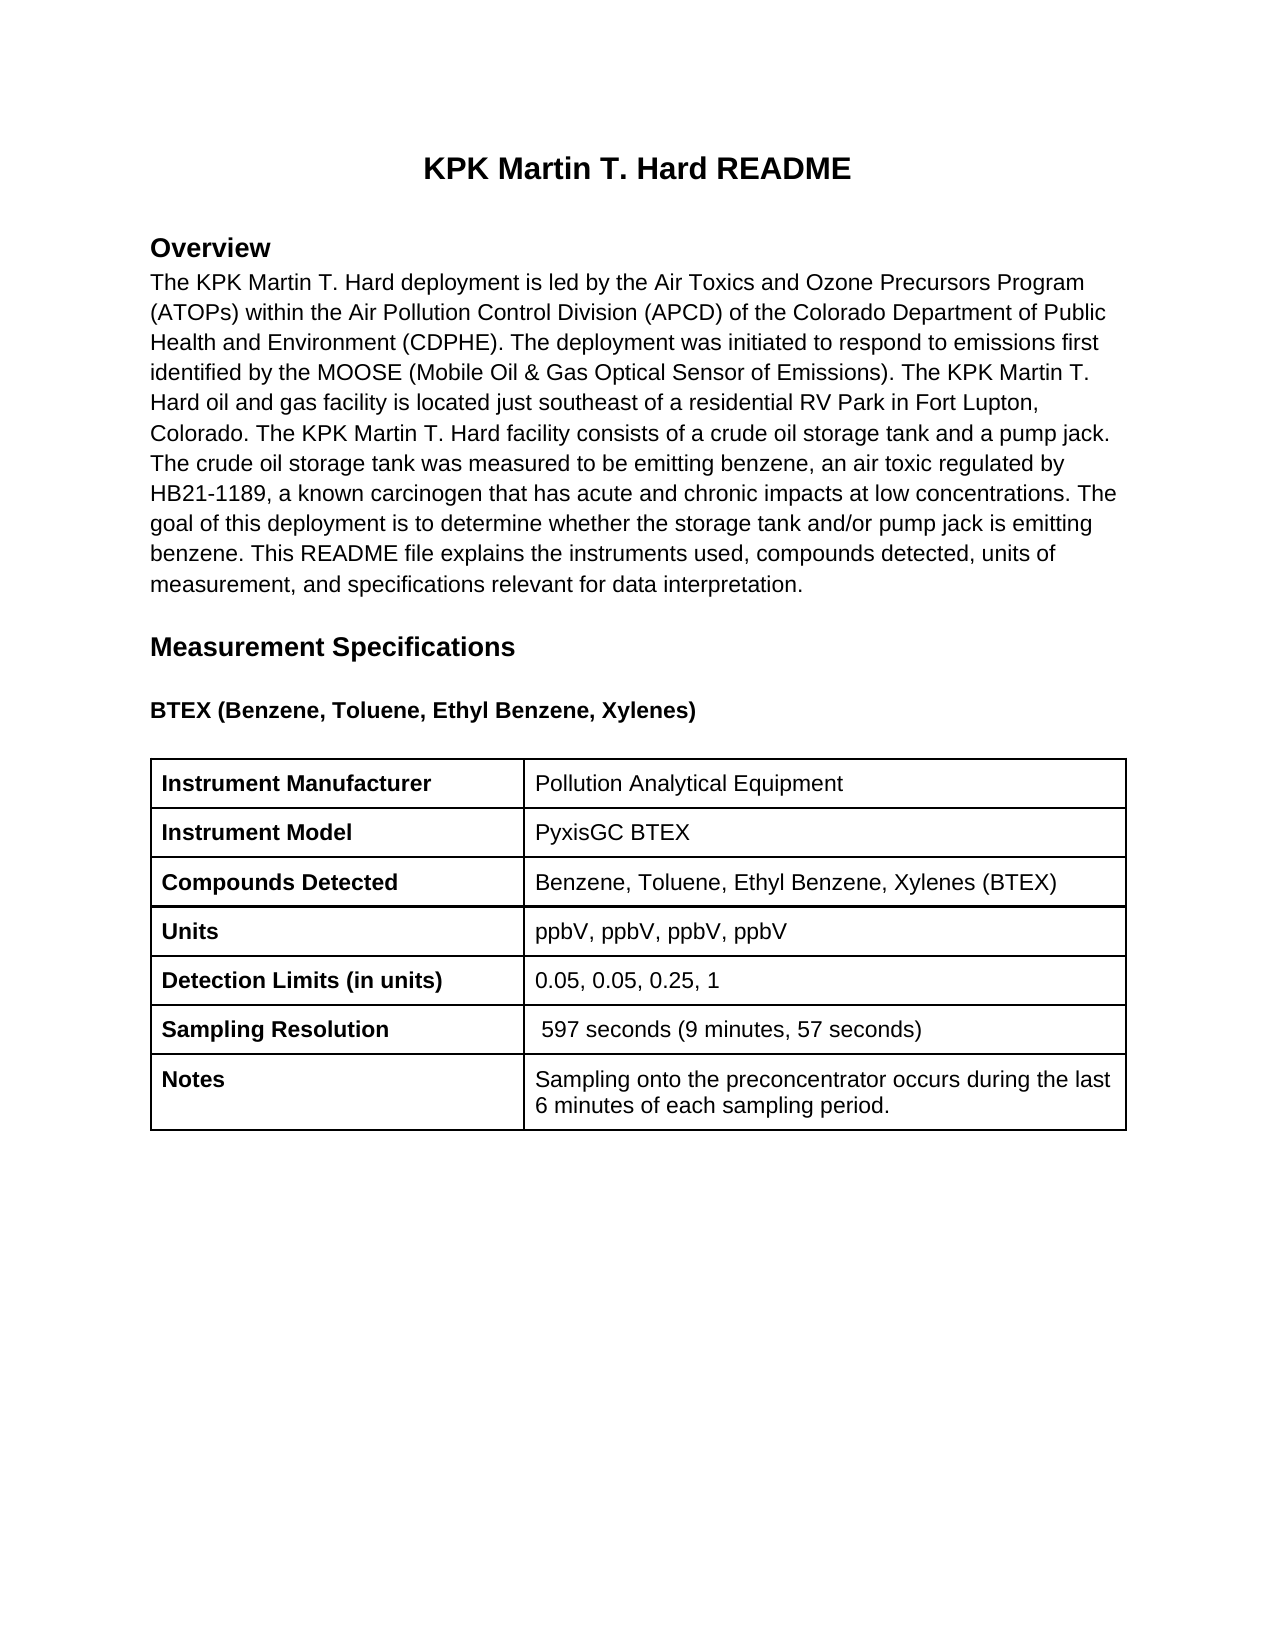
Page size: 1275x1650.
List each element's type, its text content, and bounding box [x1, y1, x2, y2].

table_cell Instrument Model [152, 809, 523, 856]
table_cell PyxisGC BTEX [525, 809, 1125, 856]
text BTEX (Benzene, Toluene, Ethyl Benzene, Xylenes) [150, 697, 1125, 723]
text The KPK Martin T. Hard deployment is led by the Air Toxics and Ozone Precursors Program (ATOPs) within the Air Pollution Control Division (APCD) of the Colorado Department of Public Health and Environment (CDPHE). The deployment was initiated to respond to emissions first identified by the MOOSE (Mobile Oil & Gas Optical Sensor of Emissions). The KPK Martin T. Hard oil and gas facility is located just southeast of a residential RV Park in Fort Lupton, Colorado. The KPK Martin T. Hard facility consists of a crude oil storage tank and a pump jack. The crude oil storage tank was measured to be emitting benzene, an air toxic regulated by HB21-1189, a known carcinogen that has acute and chronic impacts at low concentrations. The goal of this deployment is to determine whether the storage tank and/or pump jack is emitting benzene. This README file explains the instruments used, compounds detected, units of measurement, and specifications relevant for data interpretation. [150, 268, 1125, 597]
table_cell Detection Limits (in units) [152, 957, 523, 1004]
table_cell Sampling onto the preconcentrator occurs during the last 6 minutes of each sampling period. [525, 1055, 1125, 1129]
table_header Instrument Manufacturer [152, 760, 523, 807]
table_cell Compounds Detected [152, 858, 523, 905]
table_cell ppbV, ppbV, ppbV, ppbV [525, 908, 1125, 954]
text KPK Martin T. Hard README [150, 150, 1125, 186]
table_cell 0.05, 0.05, 0.25, 1 [525, 957, 1125, 1004]
text Overview [150, 232, 1125, 264]
table_cell 597 seconds (9 minutes, 57 seconds) [525, 1006, 1125, 1053]
text Measurement Specifications [150, 631, 1125, 662]
table_cell Units [152, 908, 523, 954]
table_cell Sampling Resolution [152, 1006, 523, 1053]
table_header Pollution Analytical Equipment [525, 760, 1125, 807]
table_cell Notes [152, 1055, 523, 1129]
table_cell Benzene, Toluene, Ethyl Benzene, Xylenes (BTEX) [525, 858, 1125, 905]
